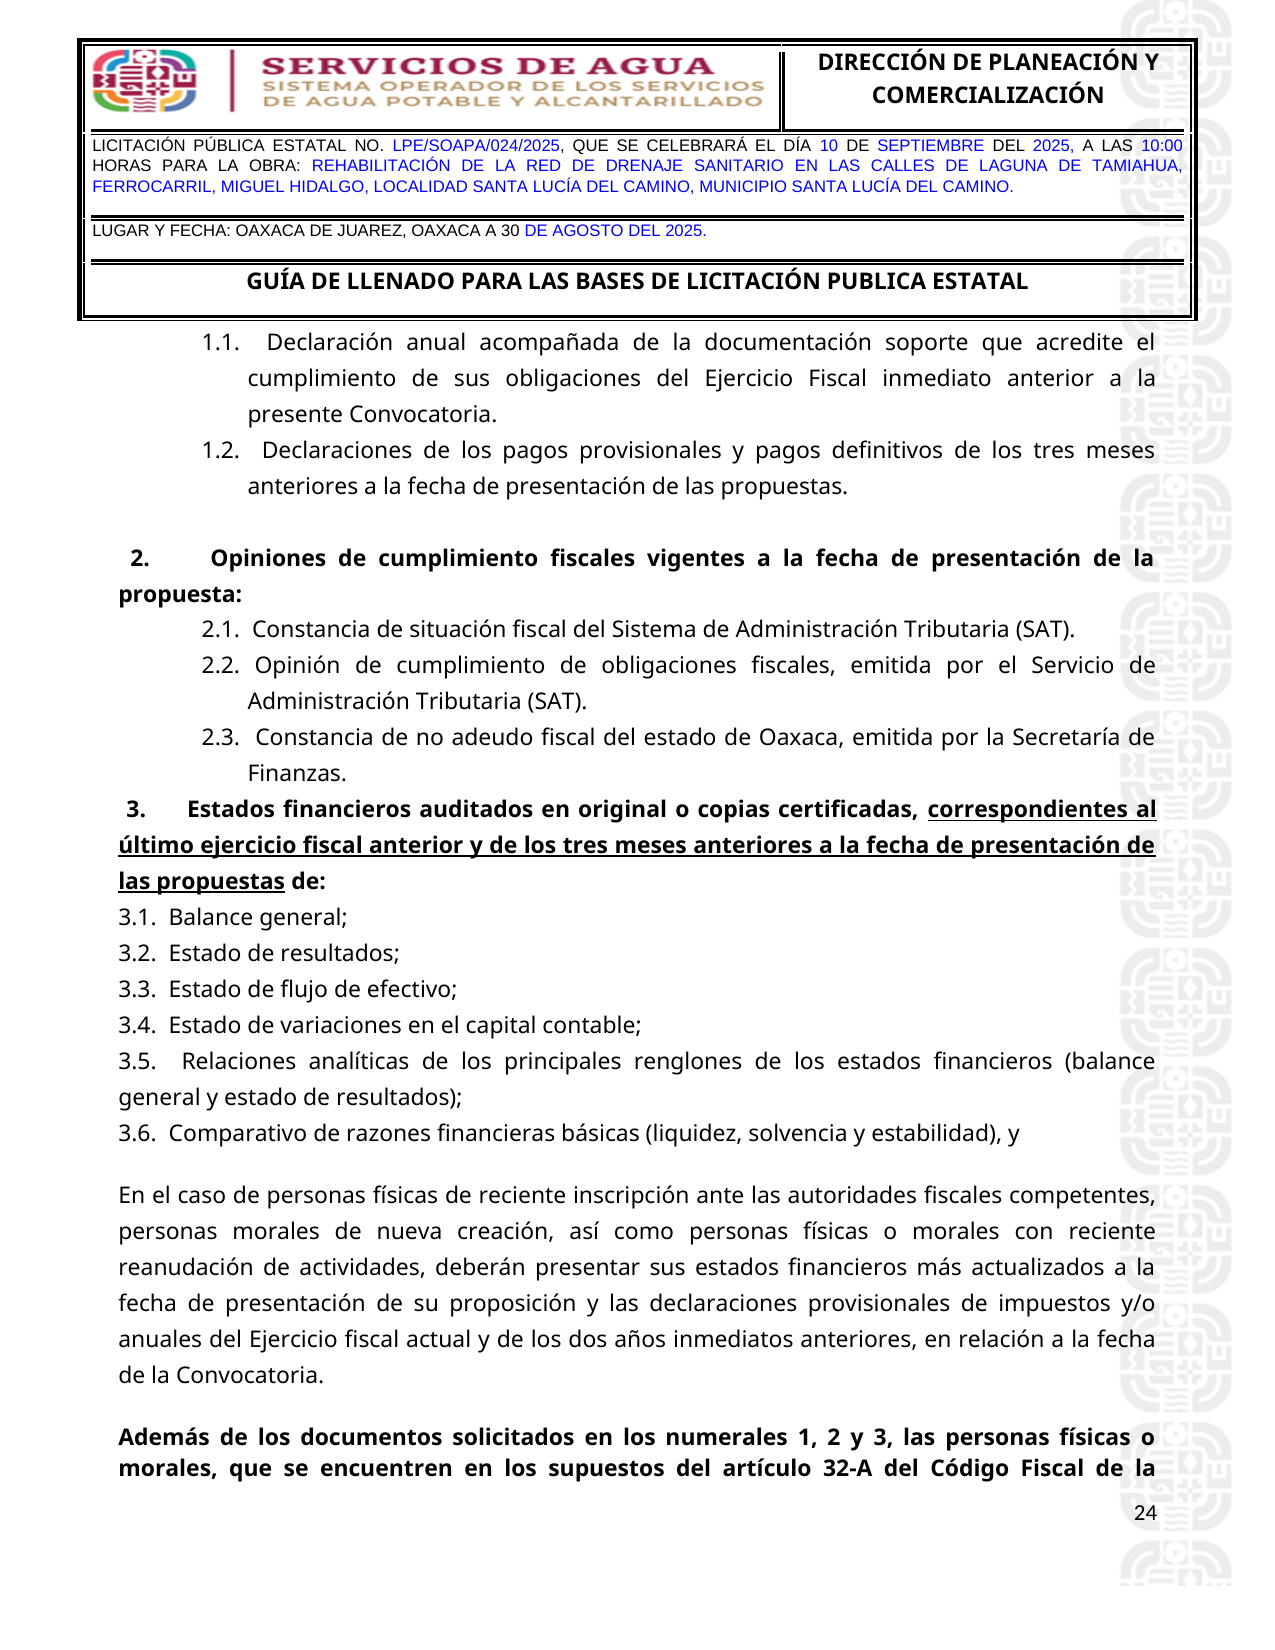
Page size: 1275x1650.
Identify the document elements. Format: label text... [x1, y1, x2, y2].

text 2. Opiniones de cumplimiento fiscales vigentes a la fecha de presentación de la propuesta: [118, 542, 1157, 609]
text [118, 1421, 1157, 1483]
text 1.1. Declaración anual acompañada de la documentación soporte que acredite el cumplimiento de sus obligaciones del Ejercicio Fiscal inmediato anterior a la presente Convocatoria. [201, 265, 1157, 315]
text 3.2. Estado de resultados; [118, 937, 1157, 968]
text 1.1. Declaración anual acompañada de la documentación soporte que acredite el cumplimiento de sus obligaciones del Ejercicio Fiscal inmediato anterior a la presente Convocatoria. [201, 154, 1157, 215]
picture [88, 46, 773, 123]
text 1.2. Declaraciones de los pagos provisionales y pagos definitivos de los tres meses anteriores a la fecha de presentación de las propuestas. [201, 434, 1157, 501]
text 3.4. Estado de variaciones en el capital contable; [118, 1009, 1157, 1040]
picture [1106, 56, 1114, 67]
text 3.6. Comparativo de razones financieras básicas (liquidez, solvencia y estabilidad), y [118, 1117, 1157, 1148]
text 3.3. Estado de flujo de efectivo; [118, 973, 1157, 1004]
text 2.3. Constancia de no adeudo fiscal del estado de Oaxaca, emitida por la Secretaría de Finanzas. [201, 721, 1157, 788]
picture [1105, 42, 1194, 320]
picture [1105, 0, 1235, 1586]
text 2.2. Opinión de cumplimiento de obligaciones fiscales, emitida por el Servicio de Administración Tributaria (SAT). [201, 649, 1157, 717]
text 3. Estados financieros auditados en original o copias certificadas, correspondientes al último ejercicio fiscal anterior y de los tres meses anteriores a la fecha de presentación de las propuestas de: [118, 793, 1157, 896]
text 1.1. Declaración anual acompañada de la documentación soporte que acredite el cumplimiento de sus obligaciones del Ejercicio Fiscal inmediato anterior a la presente Convocatoria. [201, 221, 1157, 259]
text 3.5. Relaciones analíticas de los principales renglones de los estados financieros (balance general y estado de resultados); [118, 1045, 1157, 1112]
text 1.1. Declaración anual acompañada de la documentación soporte que acredite el cumplimiento de sus obligaciones del Ejercicio Fiscal inmediato anterior a la presente Convocatoria. [201, 321, 1157, 429]
text 2.1. Constancia de situación fiscal del Sistema de Administración Tributaria (SAT). [201, 613, 1157, 645]
text En el caso de personas físicas de reciente inscripción ante las autoridades fiscales competentes, personas morales de nueva creación, así como personas físicas o morales con reciente reanudación de actividades, deberán presentar sus estados financieros más actualizados a la fecha de presentación de su proposición y las declaraciones provisionales de impuestos y/o anuales del Ejercicio fiscal actual y de los dos años inmediatos anteriores, en relación a la fecha de la Convocatoria. [118, 1179, 1157, 1390]
text 3.1. Balance general; [118, 901, 1157, 932]
